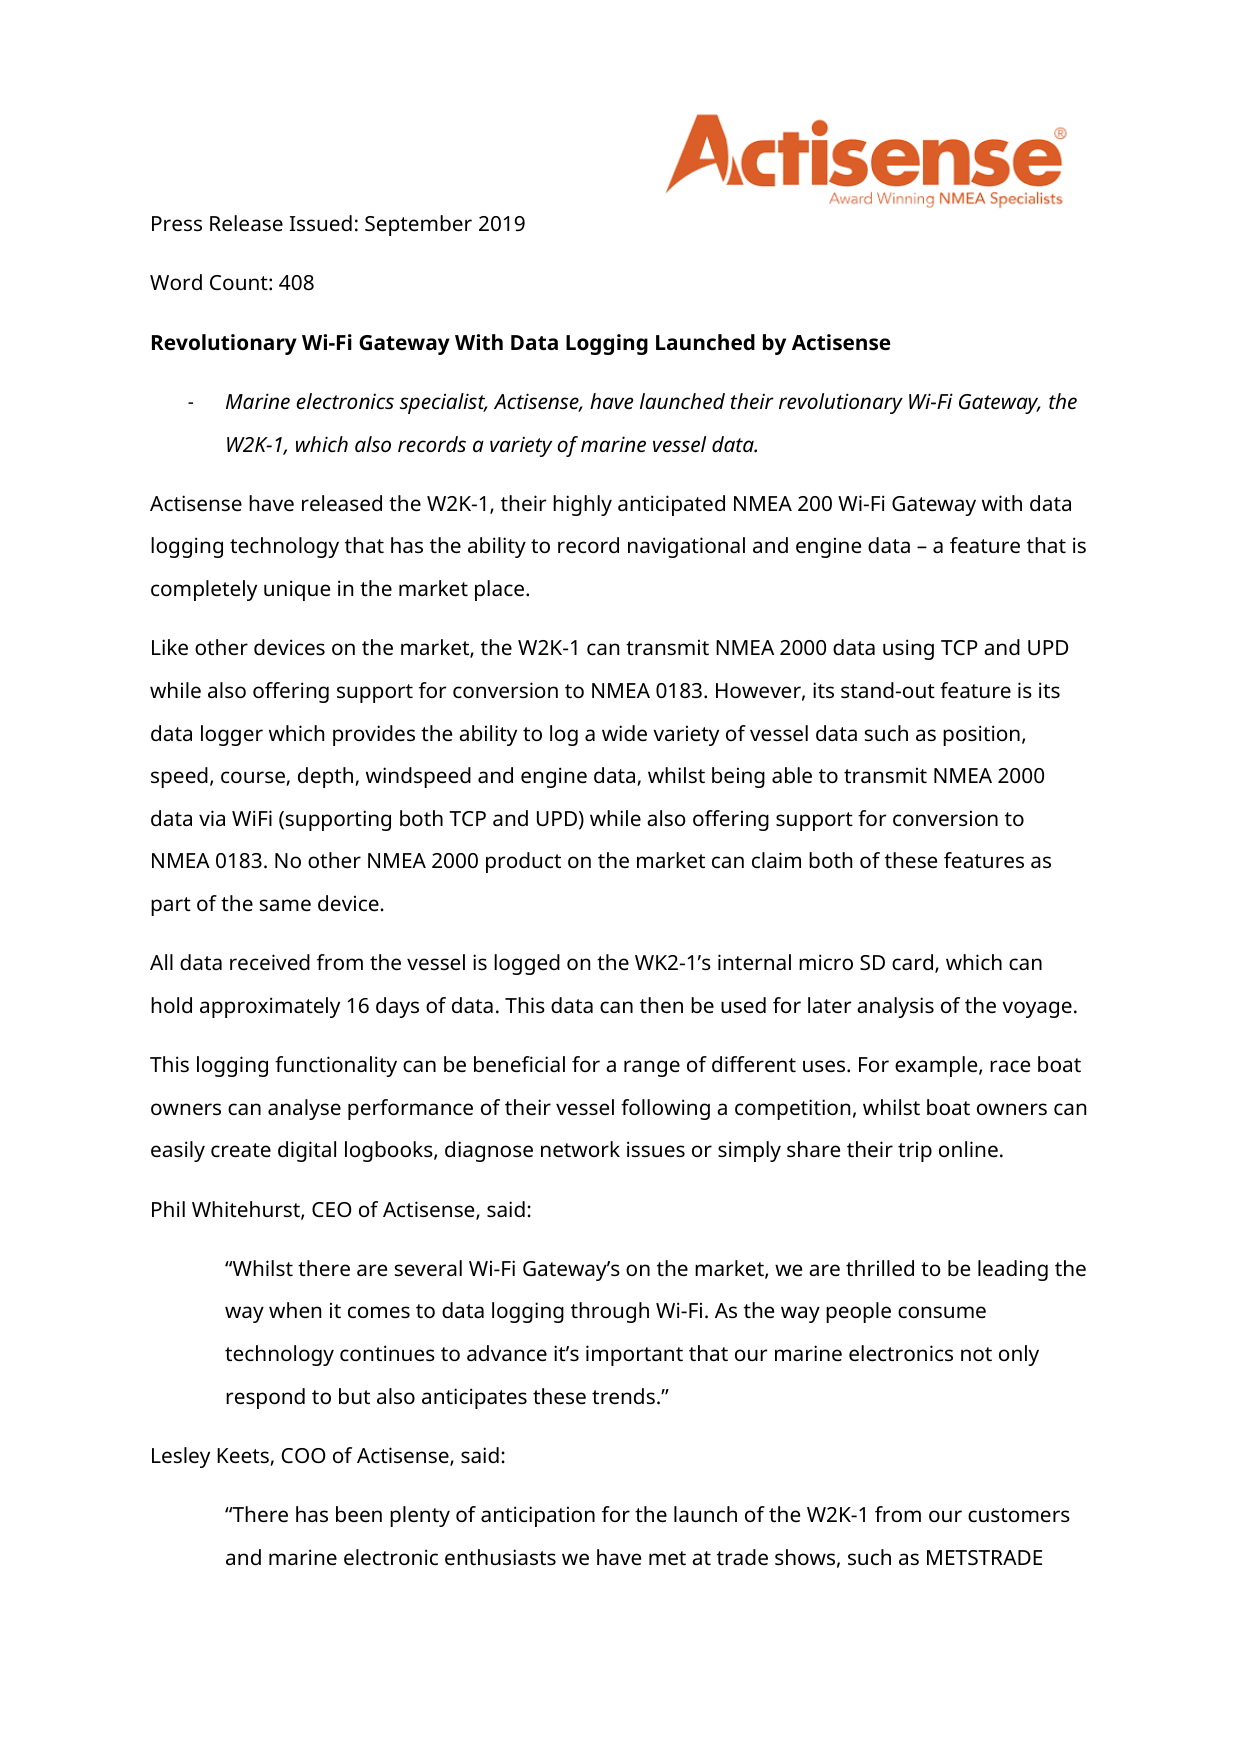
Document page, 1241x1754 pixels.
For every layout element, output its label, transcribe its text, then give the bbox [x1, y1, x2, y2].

text Actisense have released the W2K-1, their highly anticipated NMEA 200 Wi-Fi Gateway with data logging technology that has the ability to record navigational and engine data – a feature that is completely unique in the market place. [150, 489, 1090, 603]
text This logging functionality can be beneficial for a range of different uses. For example, race boat owners can analyse performance of their vessel following a competition, whilst boat owners can easily create digital logbooks, diagnose network issues or simply share their trip online. [150, 1050, 1090, 1164]
text All data received from the vessel is logged on the WK2-1’s internal micro SD card, which can hold approximately 16 days of data. This data can then be used for later analysis of the voyage. [150, 948, 1090, 1019]
text “Whilst there are several Wi-Fi Gateway’s on the market, we are thrilled to be leading the way when it comes to data logging through Wi-Fi. As the way people consume technology continues to advance it’s important that our marine electronics not only respond to but also anticipates these trends.” [225, 1254, 1090, 1410]
text Lesley Keets, COO of Actisense, said: [150, 1441, 1090, 1469]
text Like other devices on the market, the W2K-1 can transmit NMEA 2000 data using TCP and UPD while also offering support for conversion to NMEA 0183. However, its stand-out feature is its data logger which provides the ability to log a wide variety of vessel data such as position, speed, course, depth, windspeed and engine data, whilst being able to transmit NMEA 2000 data via WiFi (supporting both TCP and UPD) while also offering support for conversion to NMEA 0183. No other NMEA 2000 product on the market can claim both of these features as part of the same device. [150, 633, 1090, 917]
text Phil Whitehurst, CEO of Actisense, said: [150, 1195, 1090, 1223]
picture [653, 103, 1091, 222]
text Word Count: 408 [150, 268, 1090, 297]
list Marine electronics specialist, Actisense, have launched their revolutionary Wi-Fi Gateway, the W2K-1, which also records a variety of marine vessel data. [187, 387, 1090, 458]
text Press Release Issued: September 2019 [150, 209, 1090, 238]
text Revolutionary Wi-Fi Gateway With Data Logging Launched by Actisense [150, 328, 1090, 356]
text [225, 1500, 1090, 1571]
